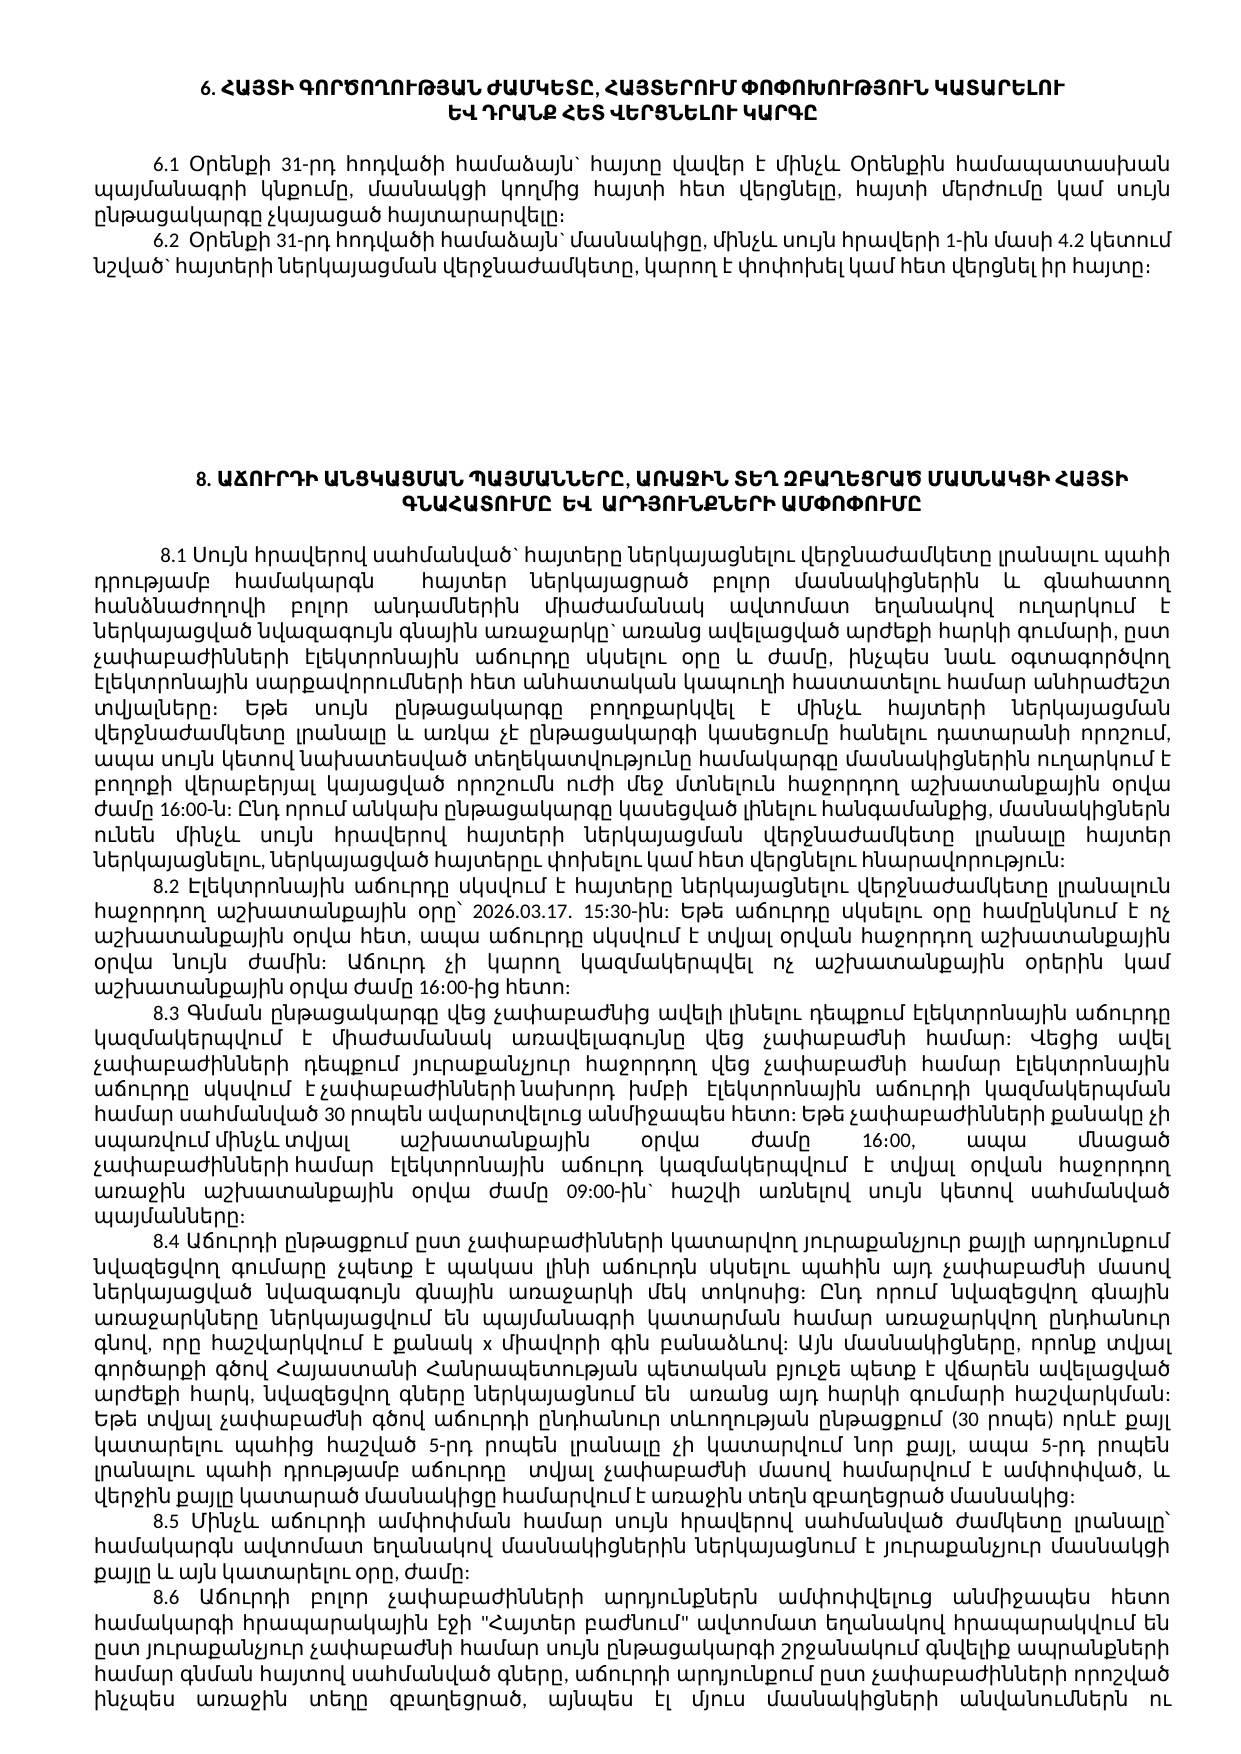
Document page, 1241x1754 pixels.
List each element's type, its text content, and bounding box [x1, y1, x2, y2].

text 6.2 Օրենքի 31-րդ հոդվածի համաձայն` մասնակիցը, մինչև սույն հրավերի 1-ին մասի 4.2 կետում նշված` հայտերի ներկայացման վերջնաժամկետը, կարող է փոփոխել կամ հետ վերցնել իր հայտը։ [94, 227, 1171, 278]
text 8.5 Մինչև աճուրդի ամփոփման համար սույն հրավերով սահմանված ժամկետը լրանալը՝ համակարգն ավտոմատ եղանակով մասնակիցներին ներկայացնում է յուրաքանչյուր մասնակցի քայլը և այն կատարելու օրը, ժամը: [94, 1508, 1171, 1584]
text 6. ՀԱՅՏԻ ԳՈՐԾՈՂՈՒԹՅԱՆ ԺԱՄԿԵՏԸ, ՀԱՅՏԵՐՈՒՄ ՓՈՓՈԽՈՒԹՅՈՒՆ ԿԱՏԱՐԵԼՈՒ [94, 75, 1171, 100]
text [94, 1584, 1171, 1712]
text ԳՆԱՀԱՏՈՒՄԸ ԵՎ ԱՐԴՅՈՒՆՔՆԵՐԻ ԱՄՓՈՓՈՒՄԸ [94, 492, 1171, 517]
text 6.1 Օրենքի 31-րդ հոդվածի համաձայն` հայտը վավեր է մինչև Օրենքին համապատասխան պայմանագրի կնքումը, մասնակցի կողմից հայտի հետ վերցնելը, հայտի մերժումը կամ սույն ընթացակարգը չկայացած հայտարարվելը։ [94, 151, 1171, 227]
text ԵՎ ԴՐԱՆՔ ՀԵՏ ՎԵՐՑՆԵԼՈՒ ԿԱՐԳԸ [94, 100, 1171, 126]
text 8.4 Աճուրդի ընթացքում ըստ չափաբաժինների կատարվող յուրաքանչյուր քայլի արդյունքում նվազեցվող գումարը չպետք է պակաս լինի աճուրդն սկսելու պահին այդ չափաբաժնի մասով ներկայացված նվազագույն գնային առաջարկի մեկ տոկոսից: Ընդ որում նվազեցվող գնային առաջարկները ներկայացվում են պայմանագրի կատարման համար առաջարկվող ընդհանուր գնով, որը հաշվարկվում է քանակ x միավորի գին բանաձևով: Այն մասնակիցները, որոնք տվյալ գործարքի գծով Հայաստանի Հանրապետության պետական բյուջե պետք է վճարեն ավելացված արժեքի հարկ, նվազեցվող գները ներկայացնում են առանց այդ հարկի գումարի հաշվարկման: Եթե տվյալ չափաբաժնի գծով աճուրդի ընդհանուր տևողության ընթացքում (30 րոպե) որևէ քայլ կատարելու պահից հաշված 5-րդ րոպեն լրանալը չի կատարվում նոր քայլ, ապա 5-րդ րոպեն լրանալու պահի դրությամբ աճուրդը տվյալ չափաբաժնի մասով համարվում է ամփոփված, և վերջին քայլը կատարած մասնակիցը համարվում է առաջին տեղն զբաղեցրած մասնակից: [94, 1229, 1171, 1508]
text 8.3 Գնման ընթացակարգը վեց չափաբաժնից ավելի լինելու դեպքում էլեկտրոնային աճուրդը կազմակերպվում է միաժամանակ առավելագույնը վեց չափաբաժնի համար: Վեցից ավել չափաբաժինների դեպքում յուրաքանչյուր հաջորդող վեց չափաբաժնի համար էլեկտրոնային աճուրդը սկսվում է չափաբաժինների նախորդ խմբի էլեկտրոնային աճուրդի կազմակերպման համար սահմանված 30 րոպեն ավարտվելուց անմիջապես հետո: Եթե չափաբաժինների քանակը չի սպառվում մինչև տվյալ աշխատանքային օրվա ժամը 16։00, ապա մնացած չափաբաժինների համար էլեկտրոնային աճուրդ կազմակերպվում է տվյալ օրվան հաջորդող առաջին աշխատանքային օրվա ժամը 09:00-ին` հաշվի առնելով սույն կետով սահմանված պայմանները: [94, 1000, 1171, 1229]
text 8.2 Էլեկտրոնային աճուրդը սկսվում է հայտերը ներկայացնելու վերջնաժամկետը լրանալուն հաջորդող աշխատանքային օրը՝ 2026.03.17. 15:30 -ին: Եթե աճուրդը սկսելու օրը համընկնում է ոչ աշխատանքային օրվա հետ, ապա աճուրդը սկսվում է տվյալ օրվան հաջորդող աշխատանքային օրվա նույն ժամին: Աճուրդ չի կարող կազմակերպվել ոչ աշխատանքային օրերին կամ աշխատանքային օրվա ժամը 16։00-ից հետո: [94, 873, 1171, 1000]
text 8.1 Սույն հրավերով սահմանված` հայտերը ներկայացնելու վերջնաժամկետը լրանալու պահի դրությամբ համակարգն հայտեր ներկայացրած բոլոր մասնակիցներին և գնահատող հանձնաժողովի բոլոր անդամներին միաժամանակ ավտոմատ եղանակով ուղարկում է ներկայացված նվազագույն գնային առաջարկը` առանց ավելացված արժեքի հարկի գումարի, ըստ չափաբաժինների էլեկտրոնային աճուրդը սկսելու օրը և ժամը, ինչպես նաև օգտագործվող էլեկտրոնային սարքավորումների հետ անհատական կապուղի հաստատելու համար անհրաժեշտ տվյալները։ Եթե սույն ընթացակարգը բողոքարկվել է մինչև հայտերի ներկայացման վերջնաժամկետը լրանալը և առկա չէ ընթացակարգի կասեցումը հանելու դատարանի որոշում, ապա սույն կետով նախատեսված տեղեկատվությունը համակարգը մասնակիցներին ուղարկում է բողոքի վերաբերյալ կայացված որոշումն ուժի մեջ մտնելուն հաջորդող աշխատանքային օրվա ժամը 16:00-ն: Ընդ որում անկախ ընթացակարգը կասեցված լինելու հանգամանքից, մասնակիցներն ունեն մինչև սույն հրավերով հայտերի ներկայացման վերջնաժամկետը լրանալը հայտեր ներկայացնելու, ներկայացված հայտերըւ փոխելու կամ հետ վերցնելու հնարավորություն: [94, 542, 1171, 873]
text 8. ԱՃՈՒՐԴԻ ԱՆՑԿԱՑՄԱՆ ՊԱՅՄԱՆՆԵՐԸ, ԱՌԱՋԻՆ ՏԵՂ ԶԲԱՂԵՑՐԱԾ ՄԱՍՆԱԿՑԻ ՀԱՅՏԻ [94, 466, 1171, 492]
